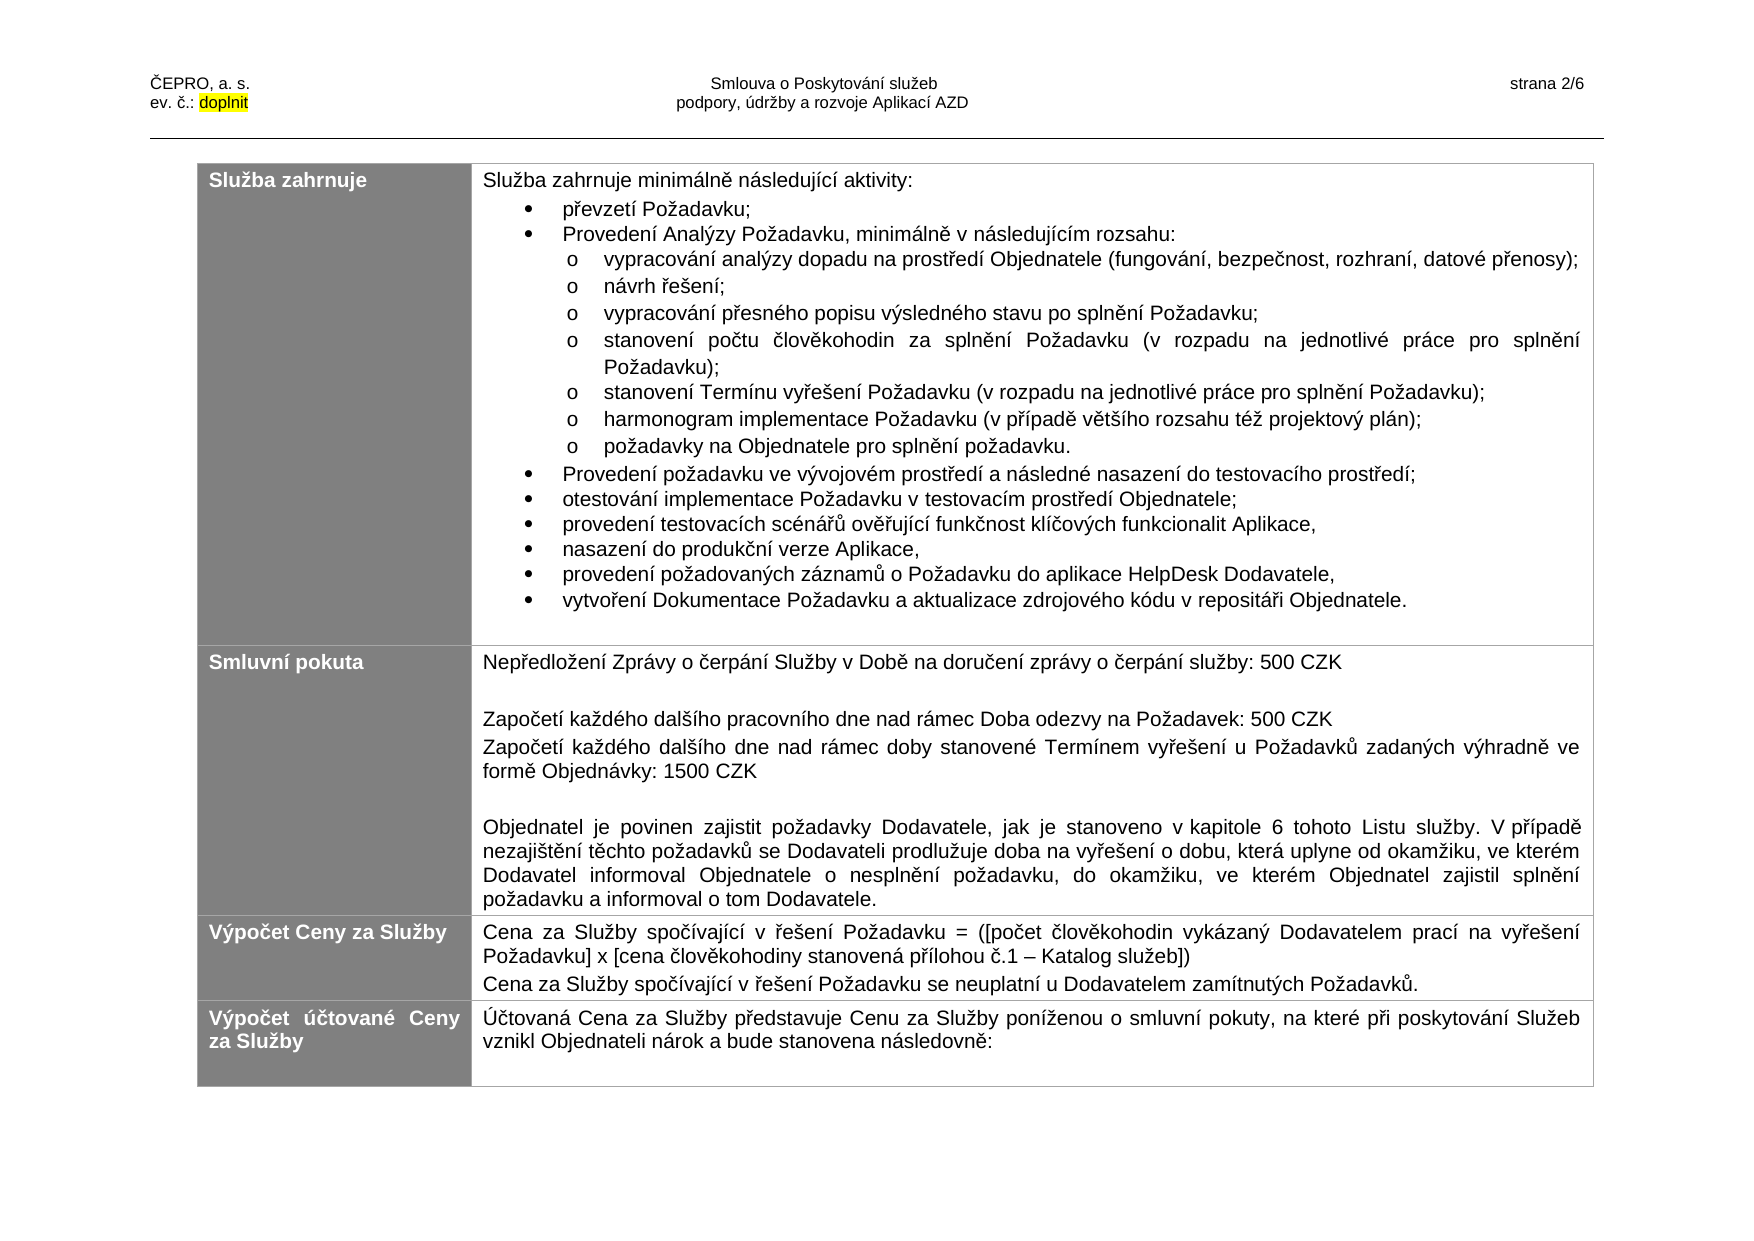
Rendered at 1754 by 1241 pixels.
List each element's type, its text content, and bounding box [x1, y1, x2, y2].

table_cell Služba zahrnuje minimálně následující aktivity: převzetí Požadavku; Provedení Analýzy Požadavku, minimálně v následujícím rozsahu: vypracování analýzy dopadu na prostředí Objednatele (fungování, bezpečnost, rozhraní, datové přenosy); návrh řešení; vypracování přesného popisu výsledného stavu po splnění Požadavku; stanovení počtu člověkohodin za splnění Požadavku (v rozpadu na jednotlivé práce pro splnění Požadavku); stanovení Termínu vyřešení Požadavku (v rozpadu na jednotlivé práce pro splnění Požadavku); harmonogram implementace Požadavku (v případě většího rozsahu též projektový plán); požadavky na Objednatele pro splnění požadavku. Provedení požadavku ve vývojovém prostředí a následné nasazení do testovacího prostředí; otestování implementace Požadavku v testovacím prostředí Objednatele; provedení testovacích scénářů ověřující funkčnost klíčových funkcionalit Aplikace, nasazení do produkční verze Aplikace, provedení požadovaných záznamů o Požadavku do aplikace HelpDesk Dodavatele, vytvoření Dokumentace Požadavku a aktualizace zdrojového kódu v repositáři Objednatele. [472, 164, 1593, 645]
table_cell Smluvní pokuta [198, 646, 471, 915]
table_cell Cena za Služby spočívající v řešení Požadavku = ([počet člověkohodin vykázaný Dodavatelem prací na vyřešení Požadavku] x [cena člověkohodiny stanovená přílohou č.1 – Katalog služeb]) Cena za Služby spočívající v řešení Požadavku se neuplatní u Dodavatelem zamítnutých Požadavků. [472, 916, 1593, 1000]
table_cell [198, 1001, 471, 1086]
table_cell Nepředložení Zprávy o čerpání Služby v Době na doručení zprávy o čerpání služby: 500 CZK Započetí každého dalšího pracovního dne nad rámec Doba odezvy na Požadavek: 500 CZK Započetí každého dalšího dne nad rámec doby stanovené Termínem vyřešení u Požadavků zadaných výhradně ve formě Objednávky: 1500 CZK Objednatel je povinen zajistit požadavky Dodavatele, jak je stanoveno v kapitole 6 tohoto Listu služby. V případě nezajištění těchto požadavků se Dodavateli prodlužuje doba na vyřešení o dobu, která uplyne od okamžiku, ve kterém Dodavatel informoval Objednatele o nesplnění požadavku, do okamžiku, ve kterém Objednatel zajistil splnění požadavku a informoval o tom Dodavatele. [472, 646, 1593, 915]
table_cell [472, 1001, 1593, 1086]
table_cell Výpočet Ceny za Služby [198, 916, 471, 1000]
table_cell Služba zahrnuje [198, 164, 471, 645]
